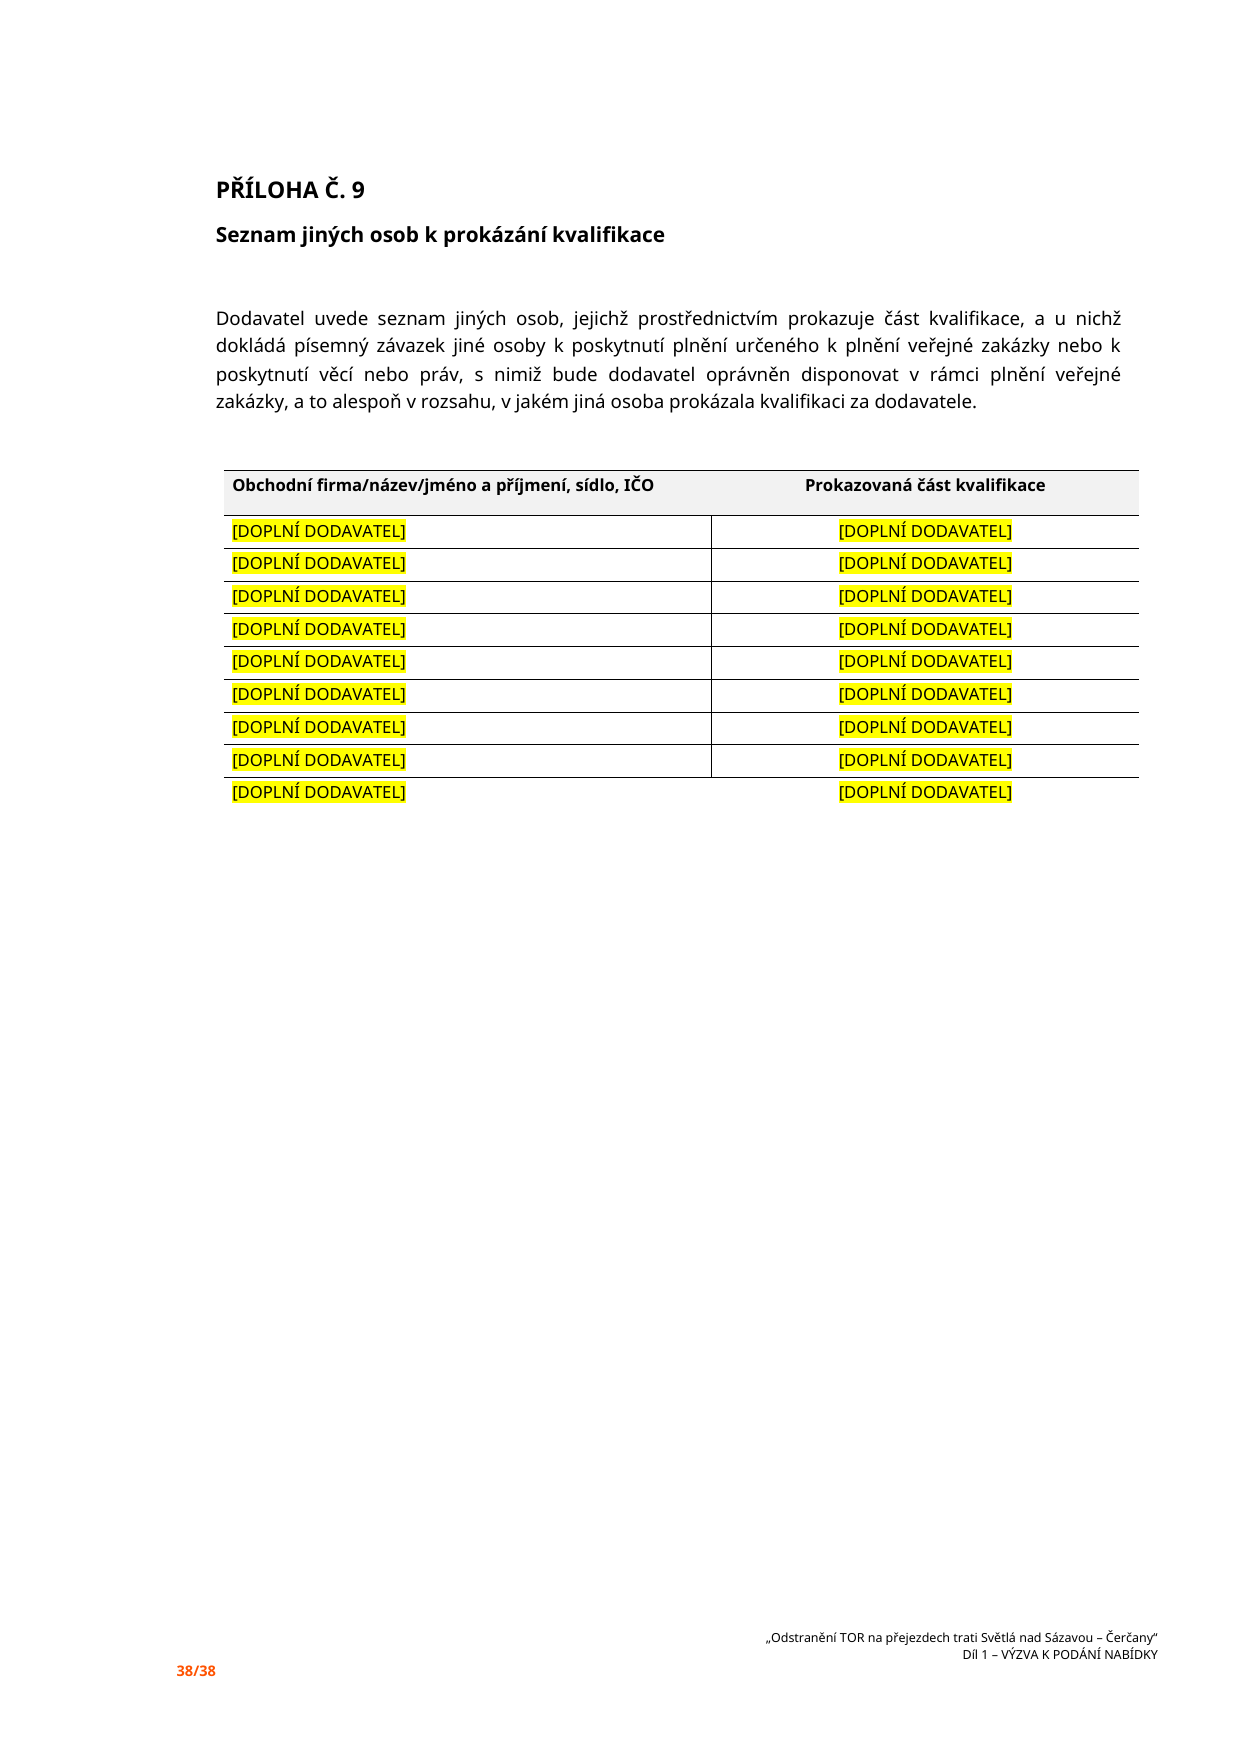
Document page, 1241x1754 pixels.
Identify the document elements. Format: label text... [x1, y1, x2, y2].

table_cell [DOPLNÍ DODAVATEL] [712, 549, 1139, 581]
table_cell [DOPLNÍ DODAVATEL] [711, 778, 1139, 809]
table_cell [DOPLNÍ DODAVATEL] [712, 680, 1139, 711]
table_cell [DOPLNÍ DODAVATEL] [712, 516, 1139, 548]
table_cell [DOPLNÍ DODAVATEL] [224, 614, 711, 646]
text Příloha č. 9 [216, 174, 1122, 205]
table_header Prokazovaná část kvalifikace [711, 471, 1139, 515]
table_cell [DOPLNÍ DODAVATEL] [712, 647, 1139, 679]
table_cell [DOPLNÍ DODAVATEL] [224, 778, 711, 809]
table_cell [DOPLNÍ DODAVATEL] [712, 713, 1139, 744]
text Dodavatel uvede seznam jiných osob, jejichž prostřednictvím prokazuje část kvalifikace, a u nichž dokládá písemný závazek jiné osoby k poskytnutí plnění určeného k plnění veřejné zakázky nebo k poskytnutí věcí nebo práv, s nimiž bude dodavatel oprávněn disponovat v rámci plnění veřejné zakázky, a to alespoň v rozsahu, v jakém jiná osoba prokázala kvalifikaci za dodavatele. [216, 305, 1122, 414]
table_cell [DOPLNÍ DODAVATEL] [712, 582, 1139, 613]
table_header Obchodní firma/název/jméno a příjmení, sídlo, IČO [224, 471, 711, 515]
table_cell [DOPLNÍ DODAVATEL] [224, 549, 711, 581]
table_cell [DOPLNÍ DODAVATEL] [224, 713, 711, 744]
table_cell [DOPLNÍ DODAVATEL] [712, 614, 1139, 646]
table_cell [DOPLNÍ DODAVATEL] [224, 745, 711, 777]
text Seznam jiných osob k prokázání kvalifikace [216, 221, 1122, 249]
table_cell [DOPLNÍ DODAVATEL] [224, 680, 711, 711]
table_cell [DOPLNÍ DODAVATEL] [224, 516, 711, 548]
table_cell [DOPLNÍ DODAVATEL] [224, 582, 711, 613]
table_cell [DOPLNÍ DODAVATEL] [712, 745, 1139, 777]
table_cell [DOPLNÍ DODAVATEL] [224, 647, 711, 679]
